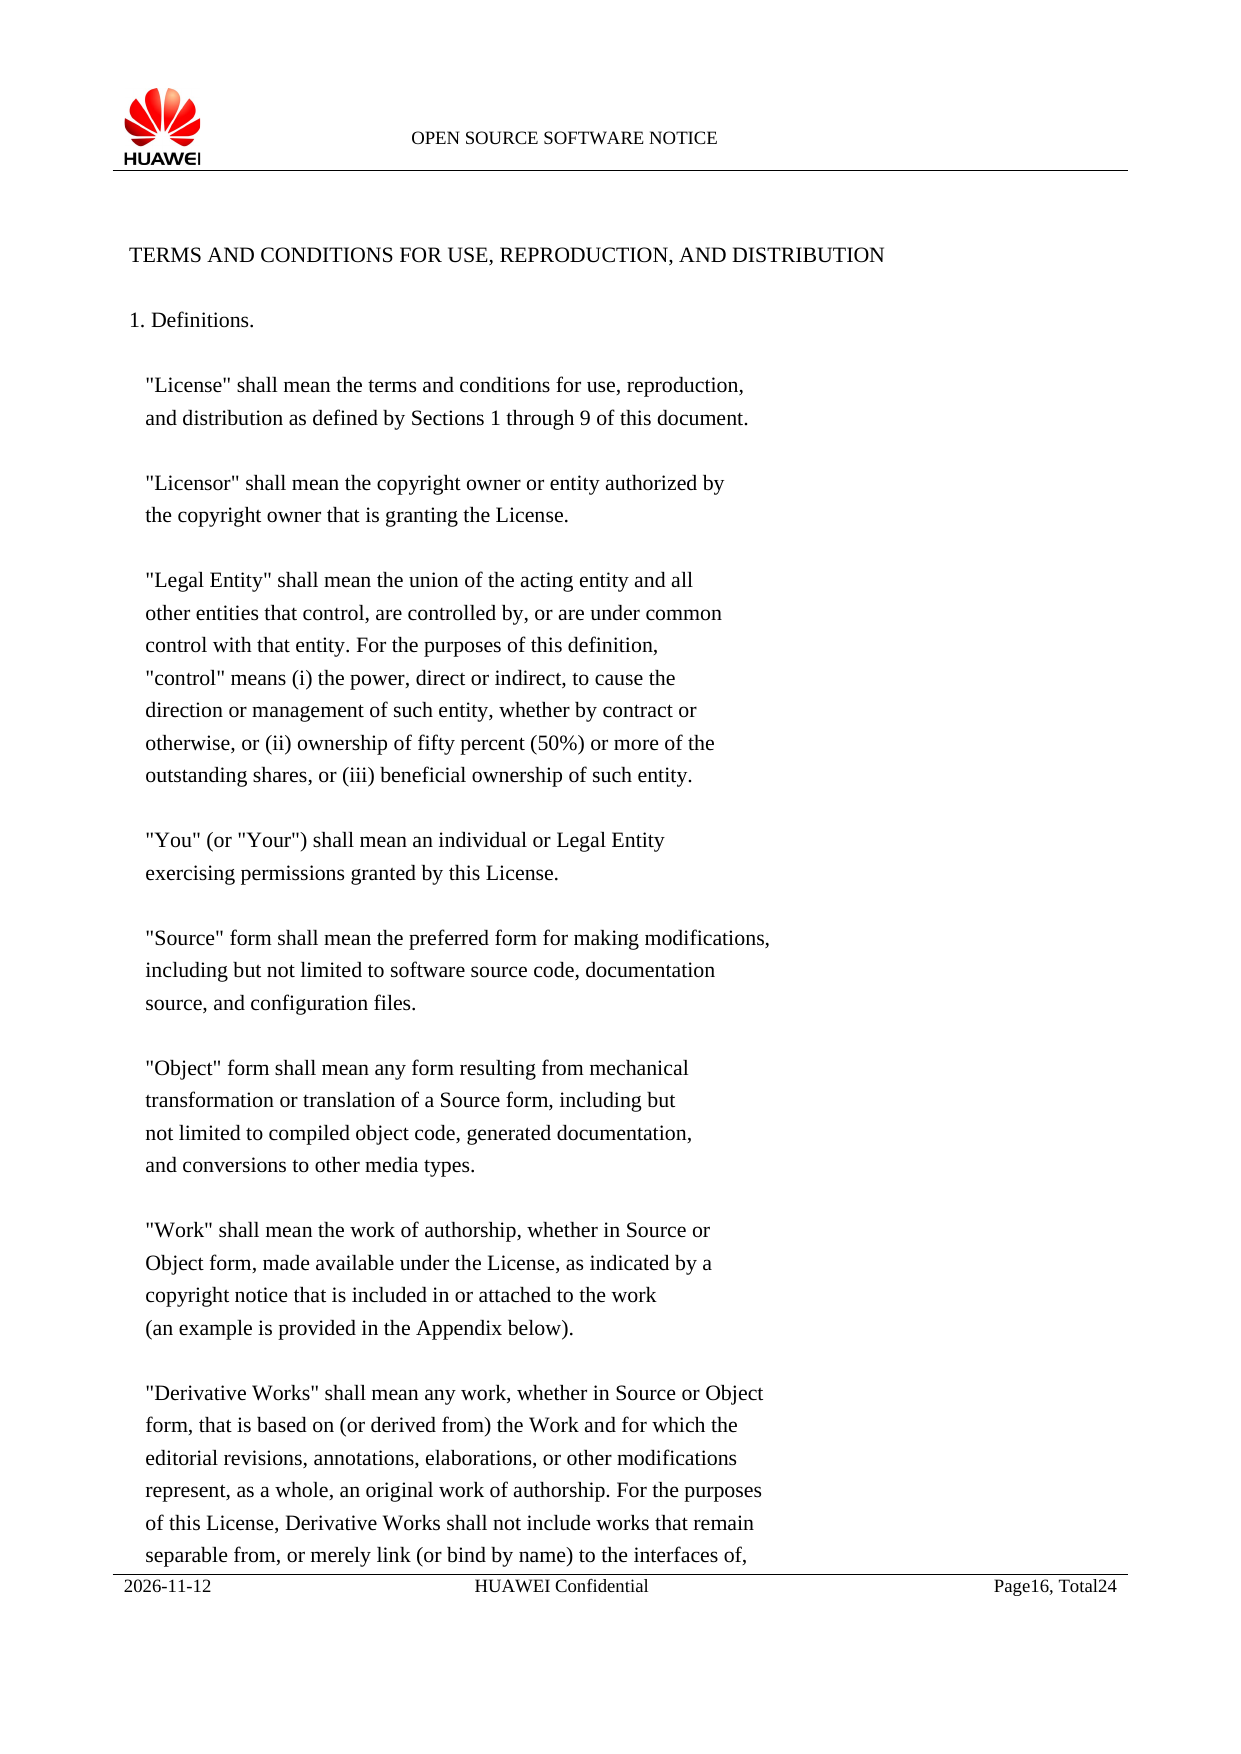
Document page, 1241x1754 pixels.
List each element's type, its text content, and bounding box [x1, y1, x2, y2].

picture [124, 88, 201, 165]
